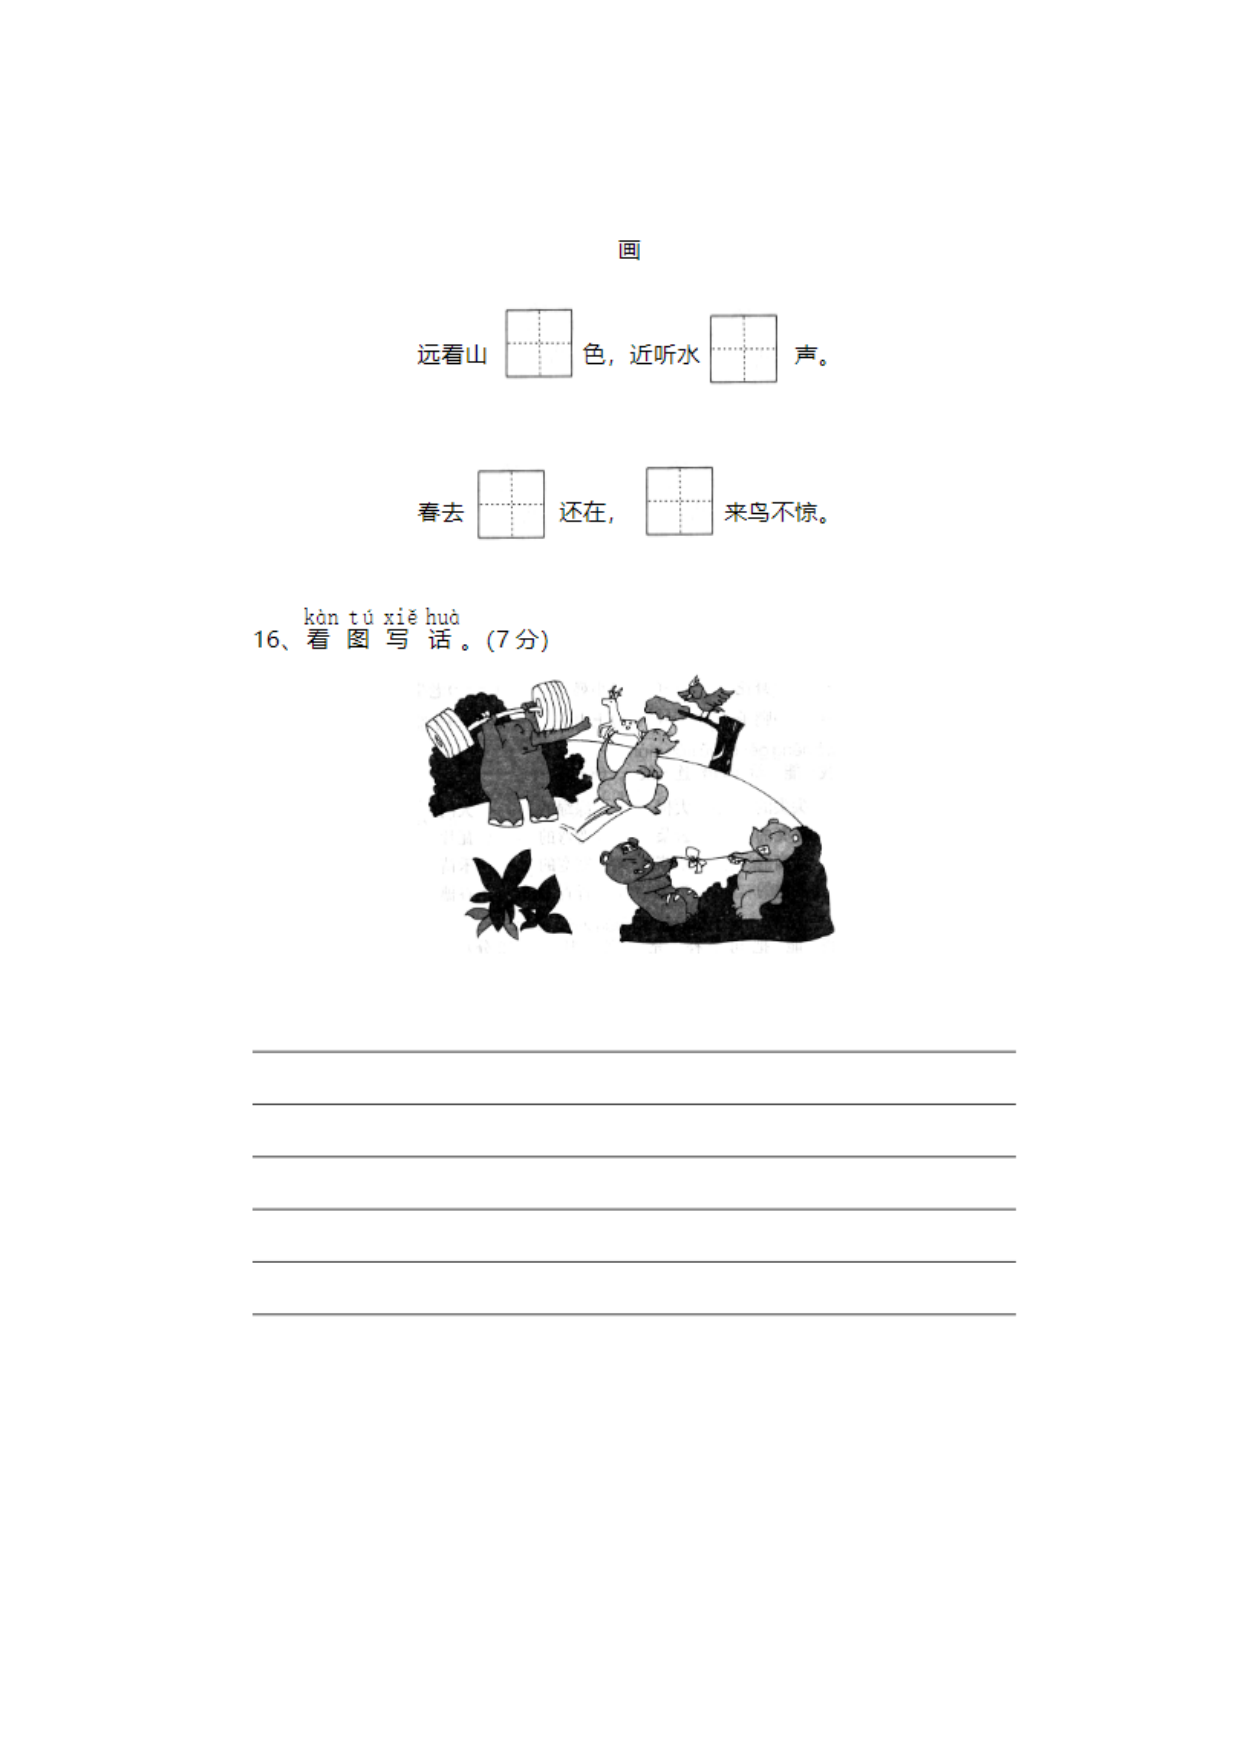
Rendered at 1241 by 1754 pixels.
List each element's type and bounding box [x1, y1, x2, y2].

picture [187, 162, 1053, 1364]
